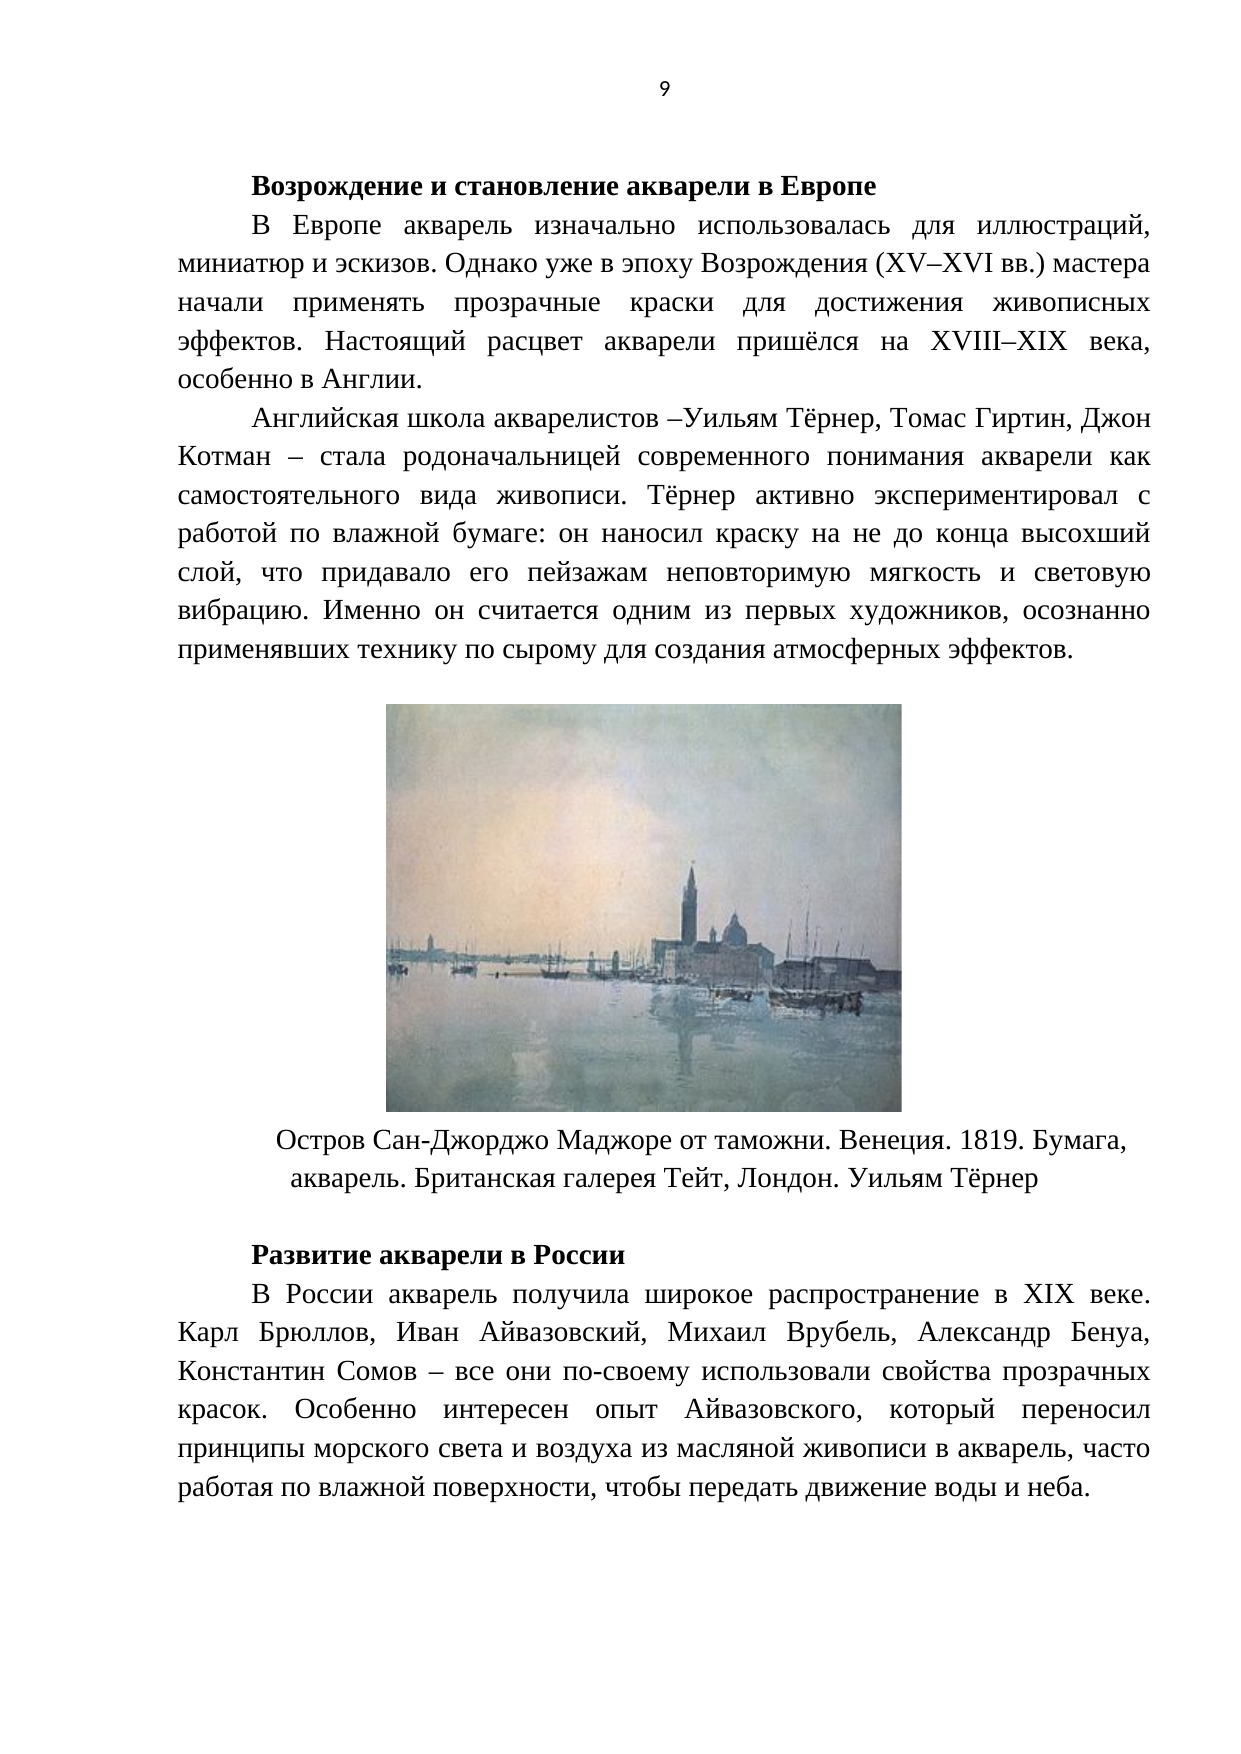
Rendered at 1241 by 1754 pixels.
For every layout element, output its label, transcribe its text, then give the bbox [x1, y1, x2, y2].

picture [386, 704, 902, 1112]
text Английская школа акварелистов –Уильям Тёрнер, Томас Гиртин, Джон Котман – стала родоначальницей современного понимания акварели как самостоятельного вида живописи. Тёрнер активно экспериментировал с работой по влажной бумаге: он наносил краску на не до конца высохший слой, что придавало его пейзажам неповторимую мягкость и световую вибрацию. Именно он считается одним из первых художников, осознанно применявших технику по сырому для создания атмосферных эффектов. [177, 400, 1152, 664]
text В Европе акварель изначально использовалась для иллюстраций, миниатюр и эскизов. Однако уже в эпоху Возрождения (XV–XVI вв.) мастера начали применять прозрачные краски для достижения живописных эффектов. Настоящий расцвет акварели пришёлся на XVIII–XIX века, особенно в Англии. [177, 207, 1152, 395]
text Развитие акварели в России [177, 1237, 1152, 1271]
text Возрождение и становление акварели в Европе [177, 168, 1152, 202]
text В России акварель получила широкое распространение в XIX веке. Карл Брюллов, Иван Айвазовский, Михаил Врубель, Александр Бенуа, Константин Сомов – все они по-своему использовали свойства прозрачных красок. Особенно интересен опыт Айвазовского, который переносил принципы морского света и воздуха из масляной живописи в акварель, часто работая по влажной поверхности, чтобы передать движение воды и неба. [177, 1276, 1152, 1502]
